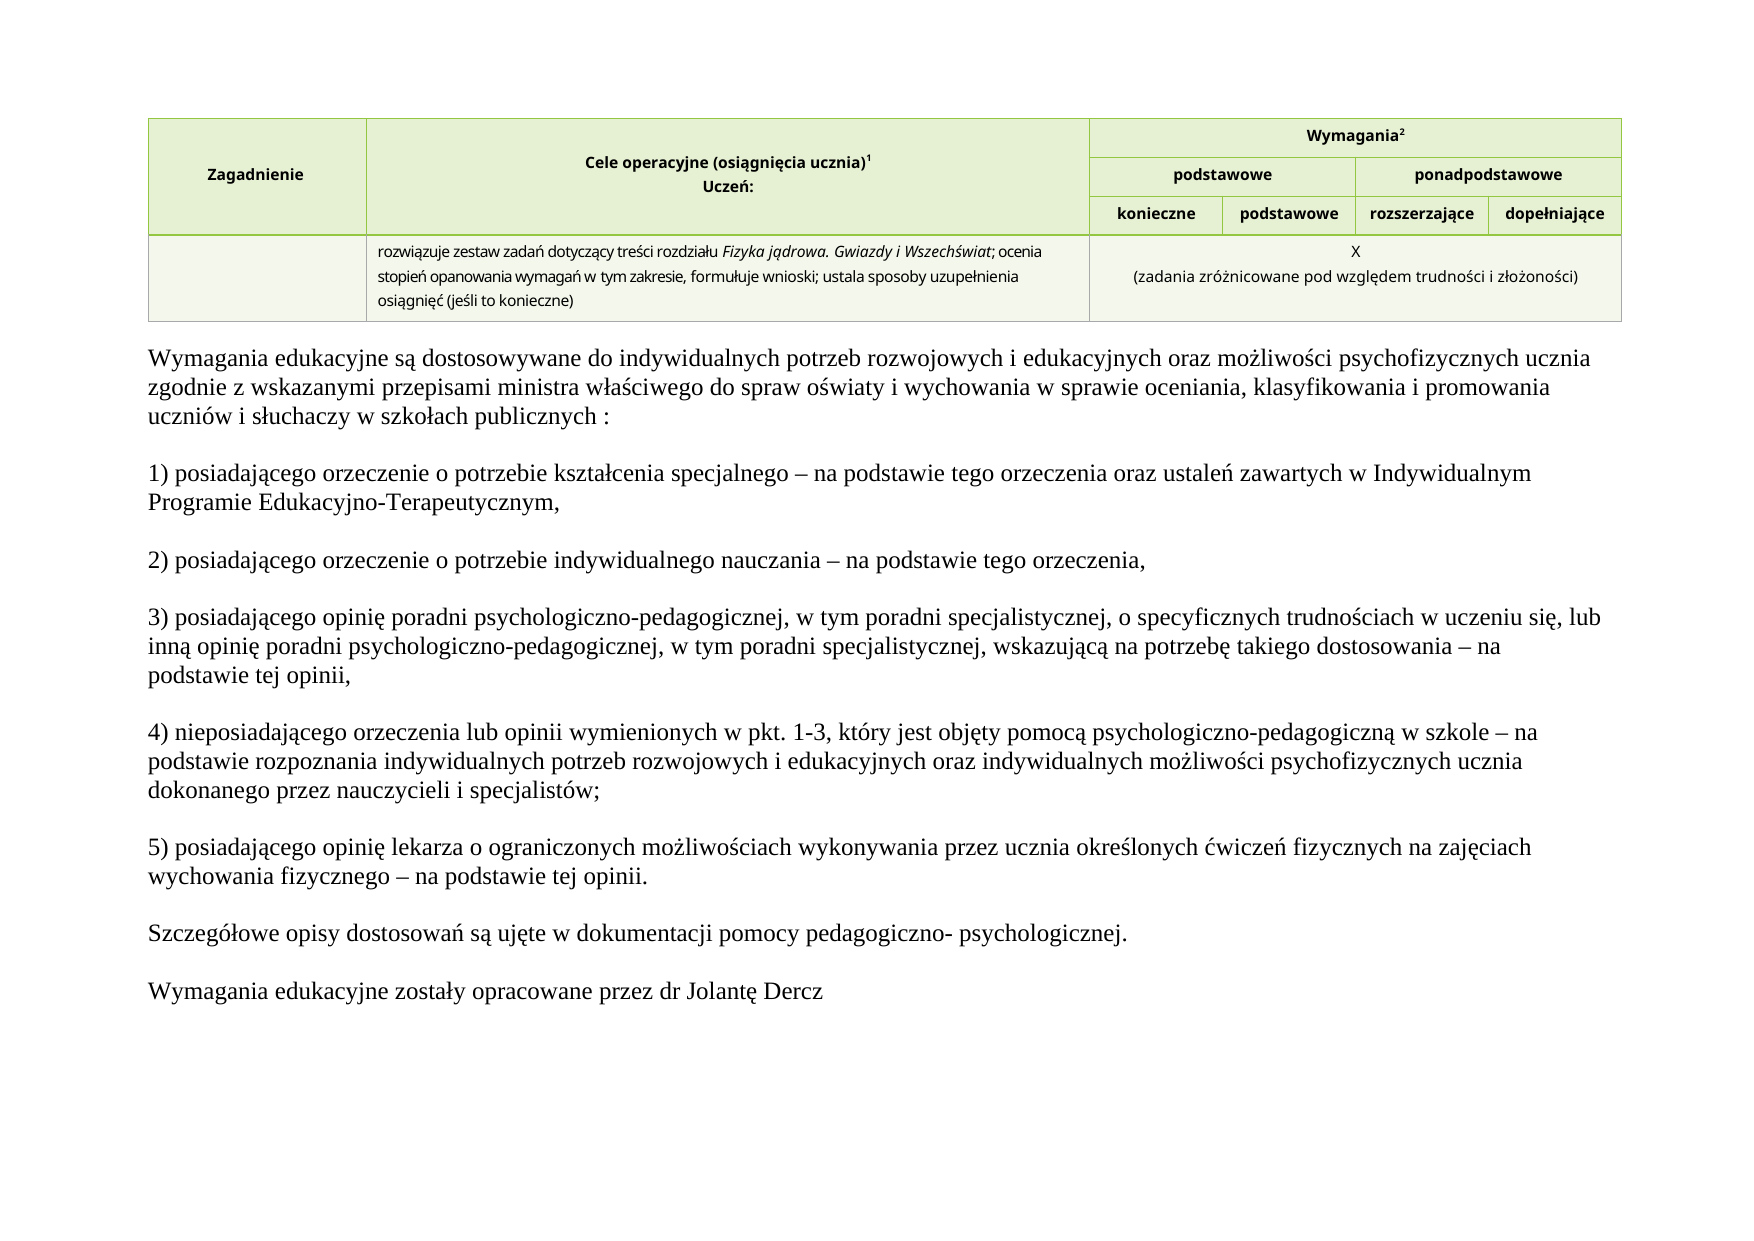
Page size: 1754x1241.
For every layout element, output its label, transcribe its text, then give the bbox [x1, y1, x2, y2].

text 1) posiadającego orzeczenie o potrzebie kształcenia specjalnego – na podstawie tego orzeczenia oraz ustaleń zawartych w Indywidualnym Programie Edukacyjno-Terapeutycznym, [148, 458, 1606, 516]
table_header Cele operacyjne (osiągnięcia ucznia)1 Uczeń: [367, 119, 1089, 234]
text 2) posiadającego orzeczenie o potrzebie indywidualnego nauczania – na podstawie tego orzeczenia, [148, 545, 1606, 573]
text 3) posiadającego opinię poradni psychologiczno-pedagogicznej, w tym poradni specjalistycznej, o specyficznych trudnościach w uczeniu się, lub inną opinię poradni psychologiczno-pedagogicznej, w tym poradni specjalistycznej, wskazującą na potrzebę takiego dostosowania – na podstawie tej opinii, [148, 602, 1606, 688]
table_cell rozwiązuje zestaw zadań dotyczący treści rozdziału Fizyka jądrowa. Gwiazdy i Wszechświat; ocenia stopień opanowania wymagań w tym zakresie, formułuje wnioski; ustala sposoby uzupełnienia osiągnięć (jeśli to konieczne) [367, 236, 1089, 321]
table_cell konieczne [1090, 197, 1222, 234]
text Szczegółowe opisy dostosowań są ujęte w dokumentacji pomocy pedagogiczno- psychologicznej. [148, 918, 1606, 947]
table_cell ponadpodstawowe [1356, 158, 1621, 196]
text Wymagania edukacyjne zostały opracowane przez dr Jolantę Dercz [148, 976, 1606, 1005]
table_cell podstawowe [1223, 197, 1355, 234]
table_header Zagadnienie [149, 119, 366, 234]
table_cell podstawowe [1090, 158, 1355, 196]
text Wymagania edukacyjne są dostosowywane do indywidualnych potrzeb rozwojowych i edukacyjnych oraz możliwości psychofizycznych ucznia zgodnie z wskazanymi przepisami ministra właściwego do spraw oświaty i wychowania w sprawie oceniania, klasyfikowania i promowania uczniów i słuchaczy w szkołach publicznych : [148, 343, 1606, 430]
text 4) nieposiadającego orzeczenia lub opinii wymienionych w pkt. 1-3, który jest objęty pomocą psychologiczno-pedagogiczną w szkole – na podstawie rozpoznania indywidualnych potrzeb rozwojowych i edukacyjnych oraz indywidualnych możliwości psychofizycznych ucznia dokonanego przez nauczycieli i specjalistów; [148, 717, 1606, 803]
table_cell X (zadania zróżnicowane pod względem trudności i złożoności) [1090, 236, 1621, 321]
table_cell rozszerzające [1356, 197, 1488, 234]
table_header Wymagania2 [1090, 119, 1621, 157]
table_cell dopełniające [1489, 197, 1621, 234]
text 5) posiadającego opinię lekarza o ograniczonych możliwościach wykonywania przez ucznia określonych ćwiczeń fizycznych na zajęciach wychowania fizycznego – na podstawie tej opinii. [148, 832, 1606, 890]
